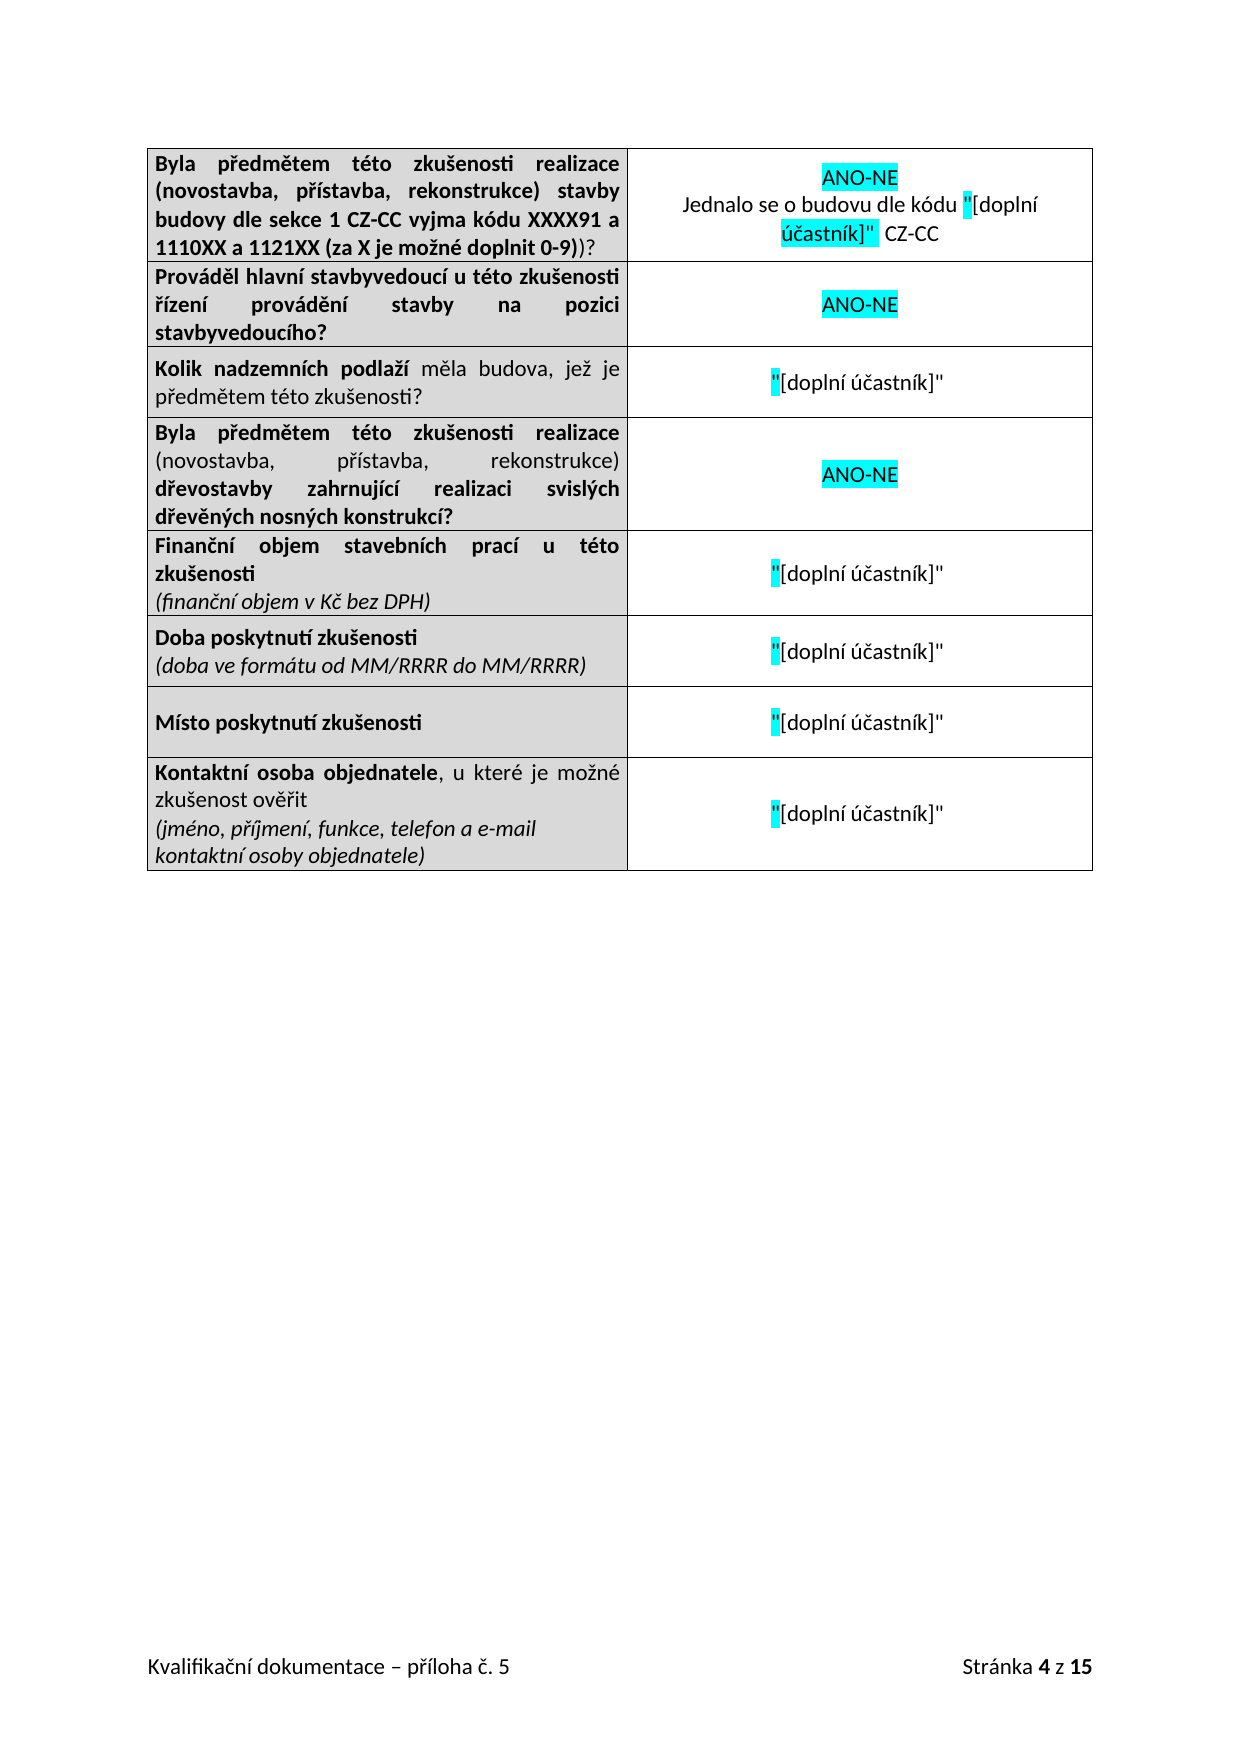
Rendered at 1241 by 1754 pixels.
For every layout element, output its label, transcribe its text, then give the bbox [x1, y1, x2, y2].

table_cell ANO-NE [628, 262, 1092, 346]
table_cell [628, 616, 1092, 686]
table_cell [628, 531, 1092, 615]
table_cell Byla předmětem této zkušenosti realizace (novostavba, přístavba, rekonstrukce) stavby budovy dle sekce 1 CZ-CC vyjma kódu XXXX91 a 1110XX a 1121XX (za X je možné doplnit 0-9))? [148, 149, 627, 261]
table_cell Kontaktní osoba objednatele, u které je možné zkušenost ověřit (jméno, příjmení, funkce, telefon a e-mail kontaktní osoby objednatele) [148, 758, 627, 870]
table_cell [628, 347, 1092, 417]
table_cell Místo poskytnutí zkušenosti [148, 687, 627, 757]
table_cell Prováděl hlavní stavbyvedoucí u této zkušenosti řízení provádění stavby na pozici stavbyvedoucího? [148, 262, 627, 346]
table_cell Kolik nadzemních podlaží měla budova, jež je předmětem této zkušenosti? [148, 347, 627, 417]
table_cell ANO-NE Jednalo se o budovu dle kódu CZ-CC [628, 149, 1092, 261]
table_cell Byla předmětem této zkušenosti realizace (novostavba, přístavba, rekonstrukce) dřevostavby zahrnující realizaci svislých dřevěných nosných konstrukcí? [148, 418, 627, 530]
table_cell [628, 758, 1092, 870]
table_cell [628, 687, 1092, 757]
table_cell Doba poskytnutí zkušenosti (doba ve formátu od MM/RRRR do MM/RRRR) [148, 616, 627, 686]
table_cell ANO-NE [628, 418, 1092, 530]
table_cell Finanční objem stavebních prací u této zkušenosti (finanční objem v Kč bez DPH) [148, 531, 627, 615]
